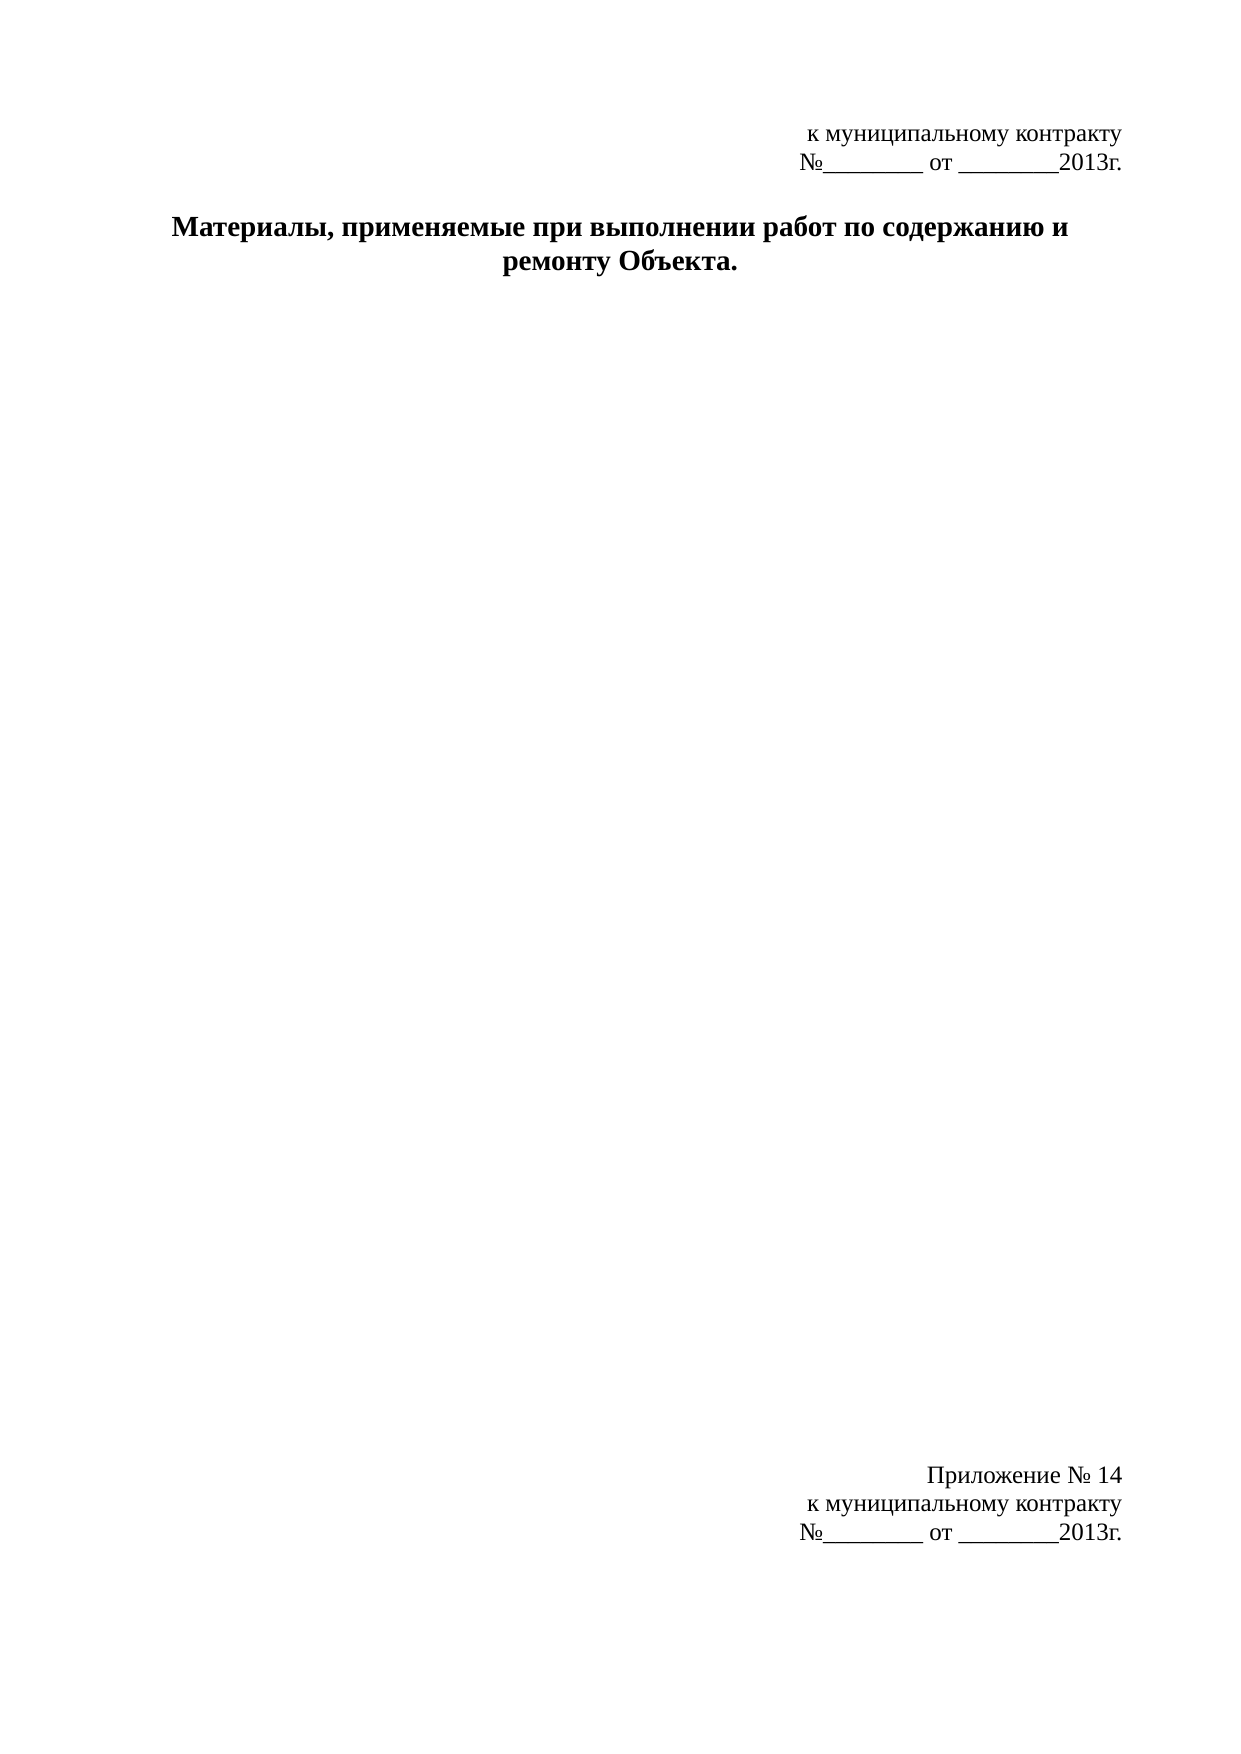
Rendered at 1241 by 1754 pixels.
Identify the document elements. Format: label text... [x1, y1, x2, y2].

text к муниципальному контракту [118, 1488, 1122, 1517]
text №________ от ________2013г. [118, 147, 1122, 176]
text к муниципальному контракту [118, 118, 1122, 147]
text №________ от ________2013г. [118, 1517, 1122, 1546]
text Материалы, применяемые при выполнении работ по содержанию и ремонту Объекта. [118, 209, 1122, 276]
text Приложение № 14 [118, 1460, 1122, 1488]
